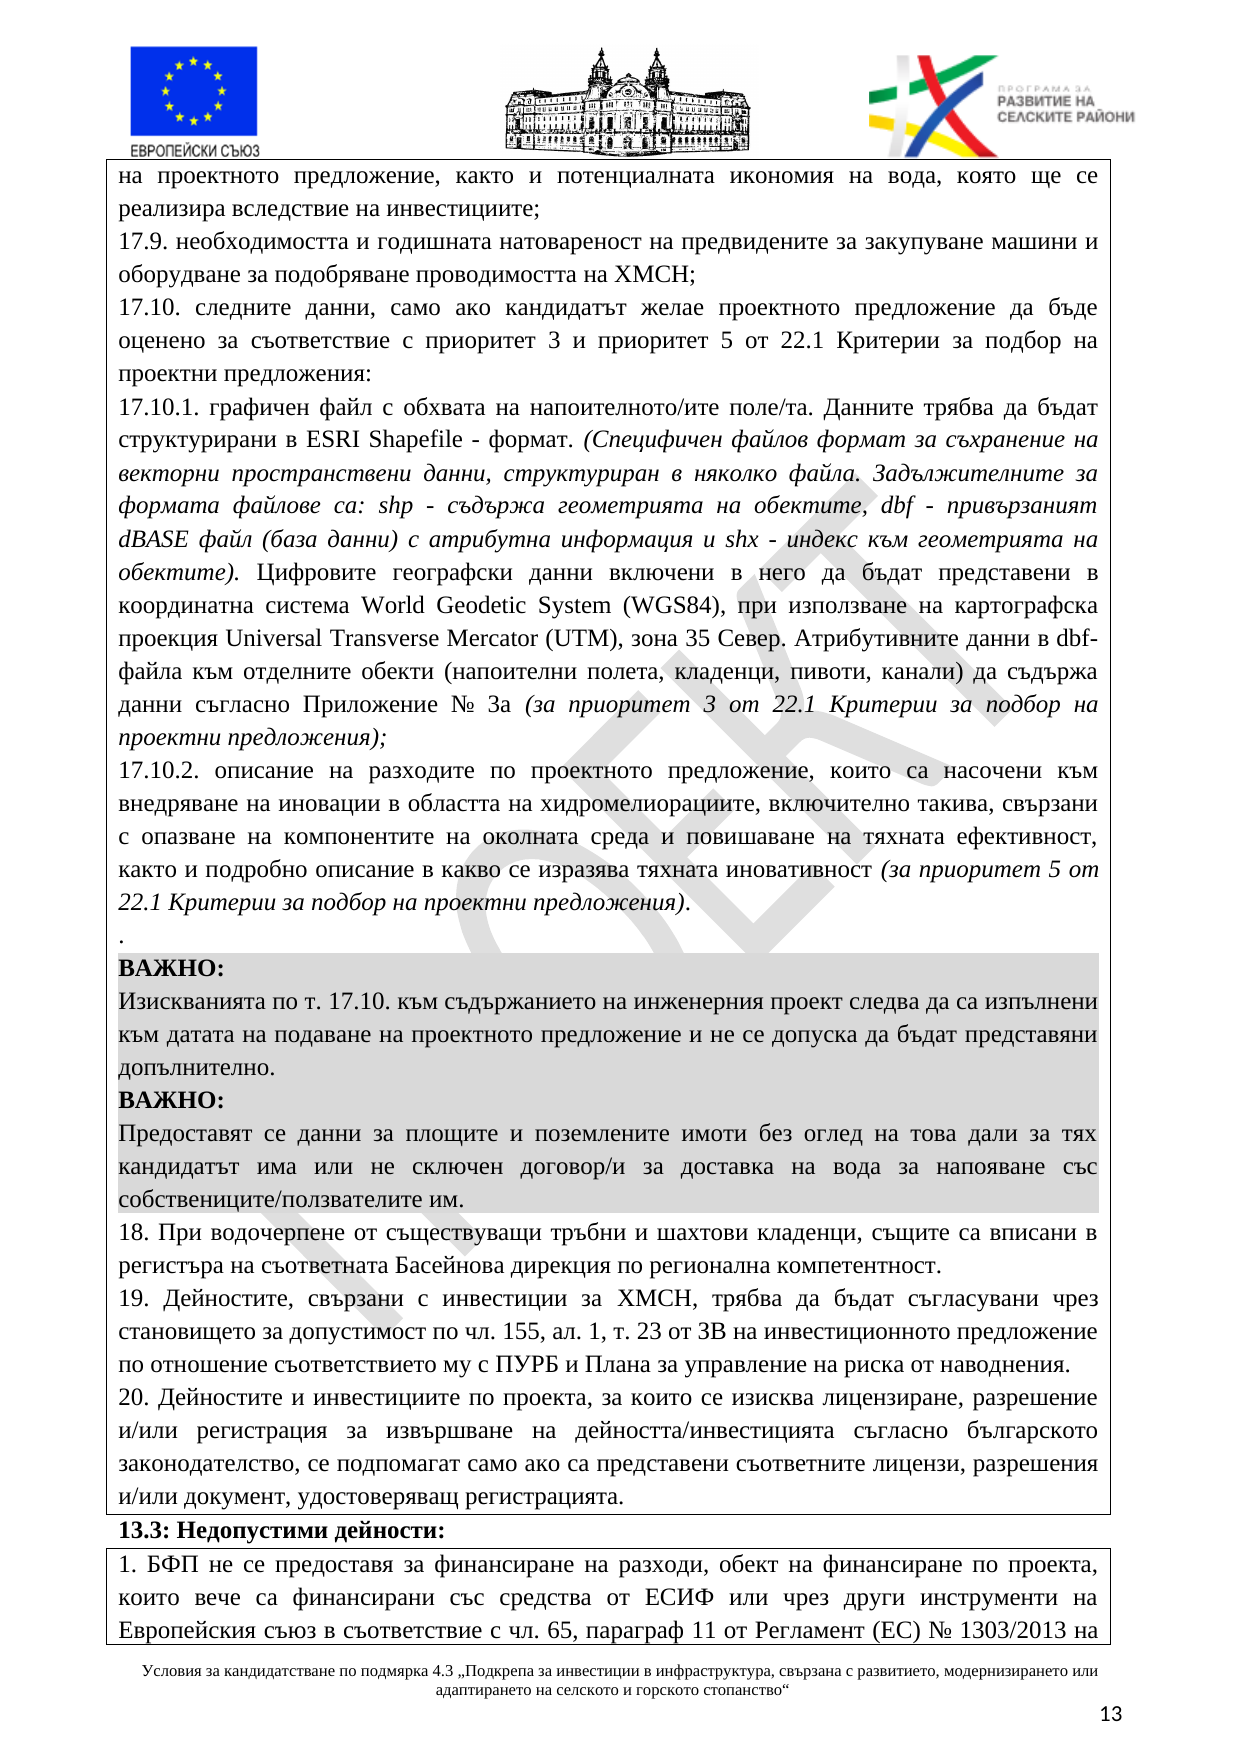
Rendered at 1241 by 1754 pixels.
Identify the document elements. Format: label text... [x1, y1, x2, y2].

picture [869, 54, 1140, 160]
picture [499, 44, 760, 159]
subtitle 13.3: Недопустими дейности: [118, 1515, 1122, 1544]
picture [130, 45, 261, 159]
